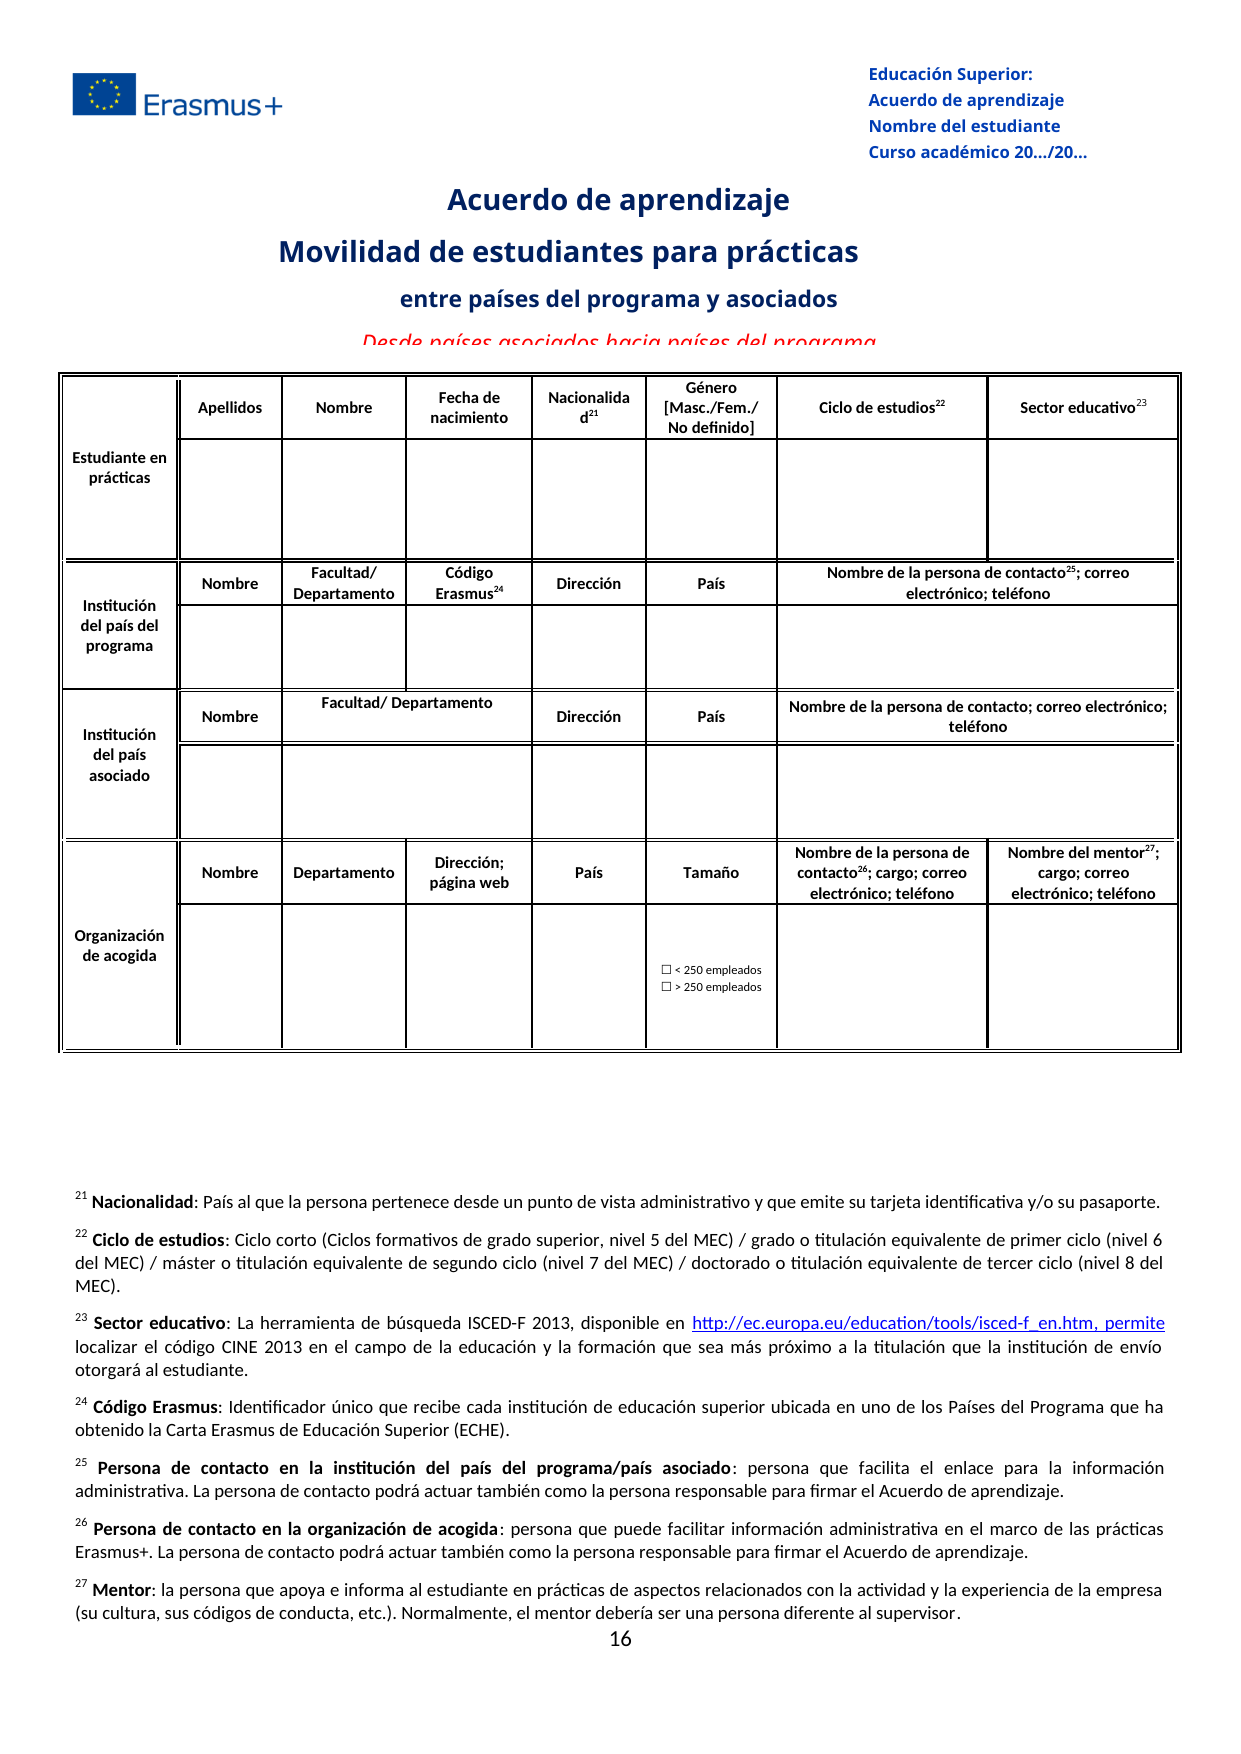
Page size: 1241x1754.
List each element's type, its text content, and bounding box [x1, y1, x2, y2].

picture [72, 73, 283, 116]
table_header Ciclo de estudios [778, 377, 986, 438]
table_cell [283, 440, 405, 558]
table_cell Institución del país del programa [61, 558, 178, 688]
table_cell Nombre de la persona de contacto; correo electrónico; teléfono [778, 558, 1179, 603]
table_cell [533, 606, 645, 688]
table_cell [647, 606, 776, 688]
table_cell Nombre [181, 692, 281, 741]
table_cell Tamaño [647, 842, 776, 903]
table_cell Organización de acogida [61, 838, 178, 1048]
table_cell País [647, 692, 776, 741]
table_cell [178, 905, 281, 1048]
table_cell Institución del país asociado [63, 690, 176, 838]
table_cell [989, 440, 1177, 558]
table_cell Facultad/ Departamento [283, 692, 531, 741]
table_header Nacionalidad [533, 377, 645, 438]
table_cell Nombre [181, 563, 281, 603]
table_header Apellidos [178, 374, 282, 438]
table_cell Dirección [533, 692, 645, 741]
table_cell [533, 746, 645, 838]
table_cell [181, 746, 281, 838]
table_cell Código Erasmus [407, 563, 531, 603]
table_cell [778, 606, 1177, 688]
table_cell País [647, 563, 776, 603]
table_header Fecha de nacimiento [407, 377, 531, 438]
table_cell < 250 empleados > 250 empleados [647, 905, 776, 1048]
table_cell [283, 606, 405, 688]
table_cell [778, 741, 1179, 838]
table_cell Dirección [533, 563, 645, 603]
table_cell Nombre [181, 842, 281, 903]
table_cell [647, 440, 776, 558]
table_header Género [Masc./Fem./ No definido] [647, 377, 776, 438]
table_cell [181, 440, 281, 558]
table_cell [533, 905, 645, 1048]
table_cell [407, 606, 531, 688]
table_cell [533, 440, 645, 558]
table_cell Nombre de la persona de contacto; cargo; correo electrónico; teléfono [778, 842, 986, 903]
table_cell [647, 746, 776, 838]
table_cell Nombre de la persona de contacto; correo electrónico; teléfono [778, 688, 1179, 741]
table_cell [407, 905, 531, 1048]
table_header Sector educativo [989, 377, 1177, 438]
table_header Nombre [283, 377, 405, 438]
table_cell [283, 746, 531, 838]
table_cell Facultad/ Departamento [283, 563, 405, 603]
table_cell Dirección; página web [407, 842, 531, 903]
table_cell [989, 905, 1177, 1048]
table_cell [283, 905, 405, 1048]
table_cell [407, 440, 531, 558]
table_cell [778, 440, 986, 558]
table_cell [181, 606, 281, 688]
table_cell [778, 905, 986, 1048]
table_cell Nombre del mentor; cargo; correo electrónico; teléfono [989, 838, 1179, 903]
table_cell País [533, 842, 645, 903]
table_header Estudiante en prácticas [63, 377, 178, 558]
table_cell Departamento [283, 842, 405, 903]
